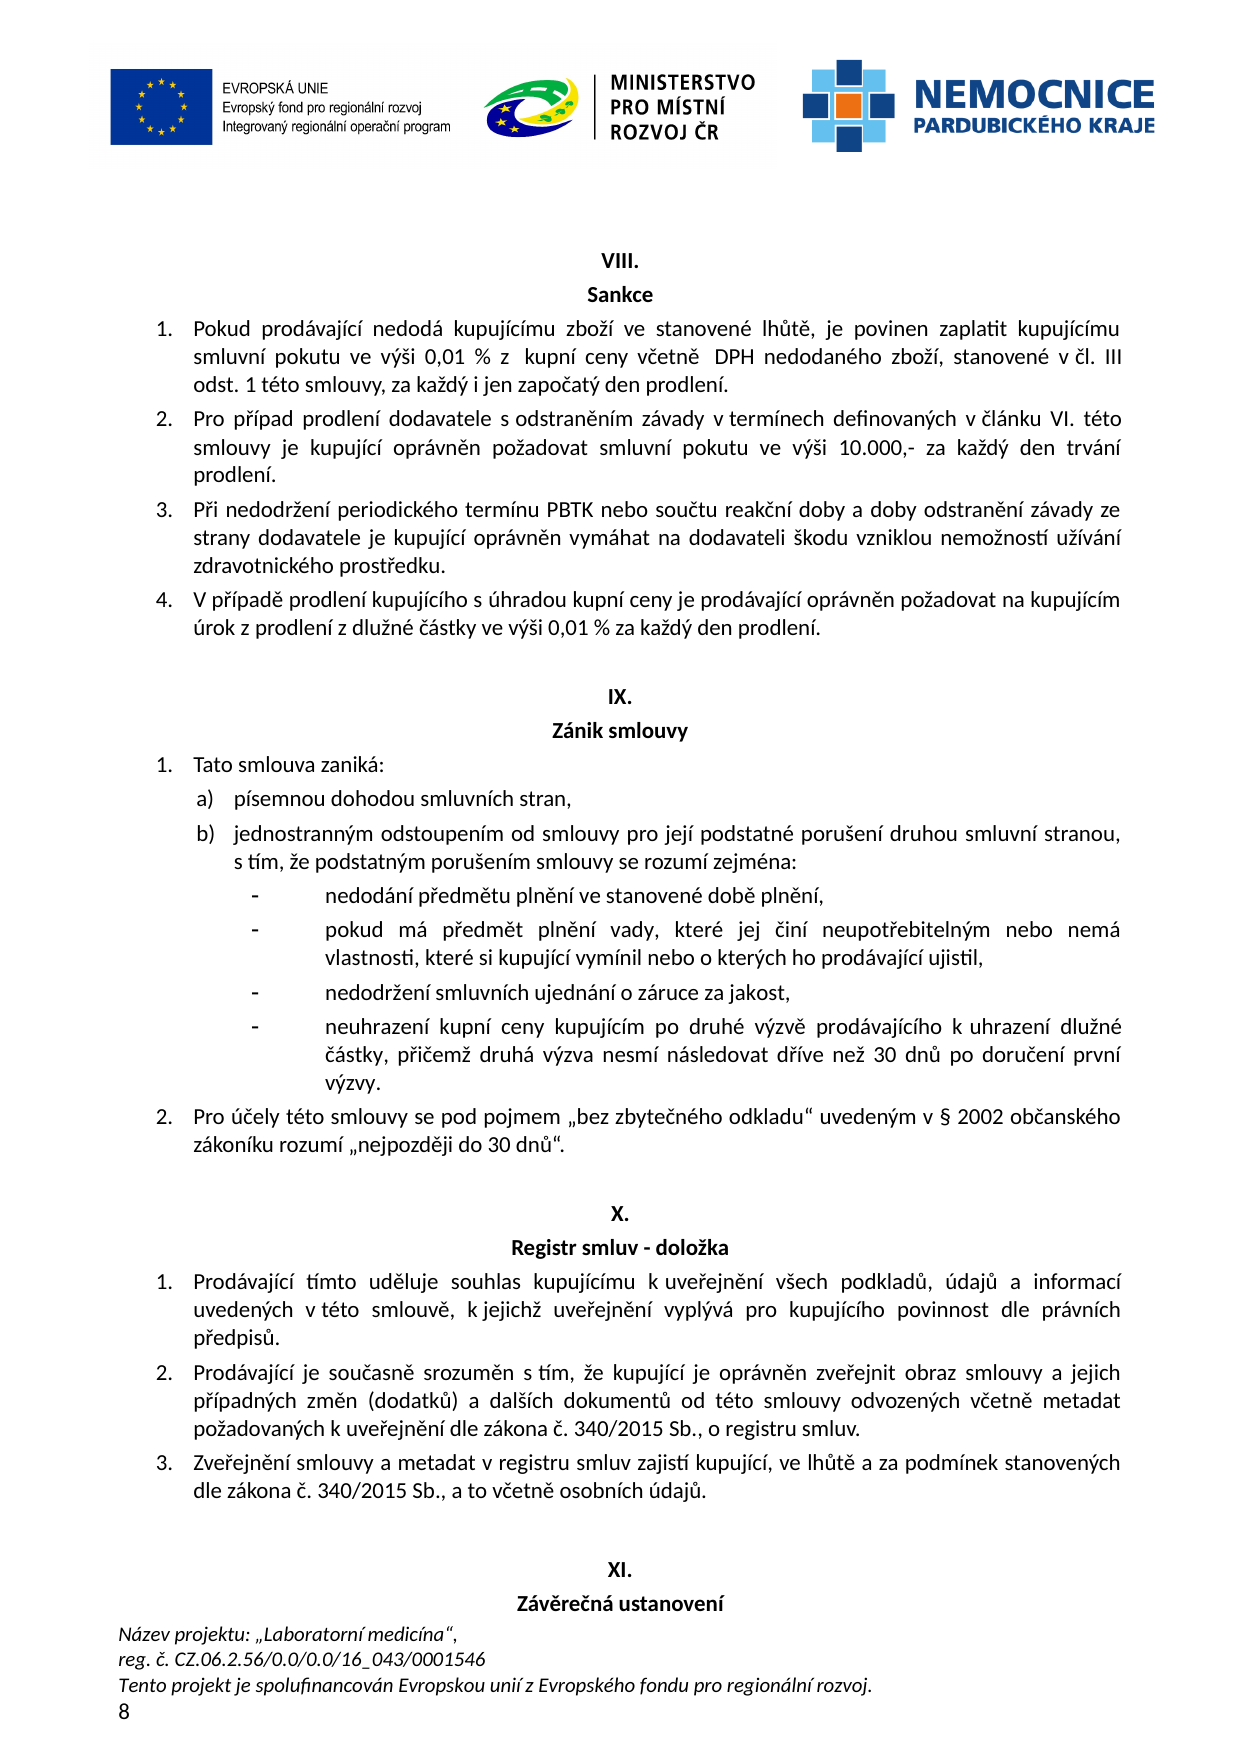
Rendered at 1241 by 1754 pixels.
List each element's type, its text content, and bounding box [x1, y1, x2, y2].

text VIII. [118, 246, 1122, 274]
list Pokud prodávající nedodá kupujícímu zboží ve stanovené lhůtě, je povinen zaplatit kupujícímu smluvní pokutu ve výši 0,01 % z kupní ceny včetně DPH nedodaného zboží, stanovené v čl. III odst. 1 této smlouvy, za každý i jen započatý den prodlení. [156, 314, 1122, 398]
list Prodávající tímto uděluje souhlas kupujícímu k uveřejnění všech podkladů, údajů a informací uvedených v této smlouvě, k jejichž uveřejnění vyplývá pro kupujícího povinnost dle právních předpisů. [156, 1267, 1122, 1351]
text X. [118, 1199, 1122, 1227]
list Tato smlouva zaniká: [156, 750, 1122, 778]
text Závěrečná ustanovení [118, 1589, 1122, 1617]
list jednostranným odstoupením od smlouvy pro její podstatné porušení druhou smluvní stranou, s tím, že podstatným porušením smlouvy se rozumí zejména: [196, 819, 1122, 875]
list Pro případ prodlení dodavatele s odstraněním závady v termínech definovaných v článku VI. této smlouvy je kupující oprávněn požadovat smluvní pokutu ve výši 10.000,- za každý den trvání prodlení. [156, 404, 1122, 489]
text Sankce [118, 280, 1122, 308]
list Při nedodržení periodického termínu PBTK nebo součtu reakční doby a doby odstranění závady ze strany dodavatele je kupující oprávněn vymáhat na dodavateli škodu vzniklou nemožností užívání zdravotnického prostředku. [156, 495, 1122, 579]
list písemnou dohodou smluvních stran, [196, 784, 1122, 813]
list neuhrazení kupní ceny kupujícím po druhé výzvě prodávajícího k uhrazení dlužné částky, přičemž druhá výzva nesmí následovat dříve než 30 dnů po doručení první výzvy. [251, 1012, 1122, 1096]
text XI. [118, 1555, 1122, 1583]
list Pro účely této smlouvy se pod pojmem „bez zbytečného odkladu“ uvedeným v § 2002 občanského zákoníku rozumí „nejpozději do 30 dnů“. [156, 1102, 1122, 1158]
list pokud má předmět plnění vady, které jej činí neupotřebitelným nebo nemá vlastnosti, které si kupující vymínil nebo o kterých ho prodávající ujistil, [251, 915, 1122, 971]
list V případě prodlení kupujícího s úhradou kupní ceny je prodávající oprávněn požadovat na kupujícím úrok z prodlení z dlužné částky ve výši 0,01 % za každý den prodlení. [156, 585, 1122, 641]
list nedodání předmětu plnění ve stanovené době plnění, [251, 881, 1122, 909]
picture [801, 58, 1155, 153]
text Zánik smlouvy [118, 716, 1122, 744]
list Prodávající je současně srozuměn s tím, že kupující je oprávněn zveřejnit obraz smlouvy a jejich případných změn (dodatků) a dalších dokumentů od této smlouvy odvozených včetně metadat požadovaných k uveřejnění dle zákona č. 340/2015 Sb., o registru smluv. [156, 1358, 1122, 1442]
list Zveřejnění smlouvy a metadat v registru smluv zajistí kupující, ve lhůtě a za podmínek stanovených dle zákona č. 340/2015 Sb., a to včetně osobních údajů. [156, 1448, 1122, 1504]
list nedodržení smluvních ujednání o záruce za jakost, [251, 978, 1122, 1006]
text Registr smluv - doložka [118, 1233, 1122, 1261]
picture [88, 43, 777, 170]
text IX. [118, 682, 1122, 710]
